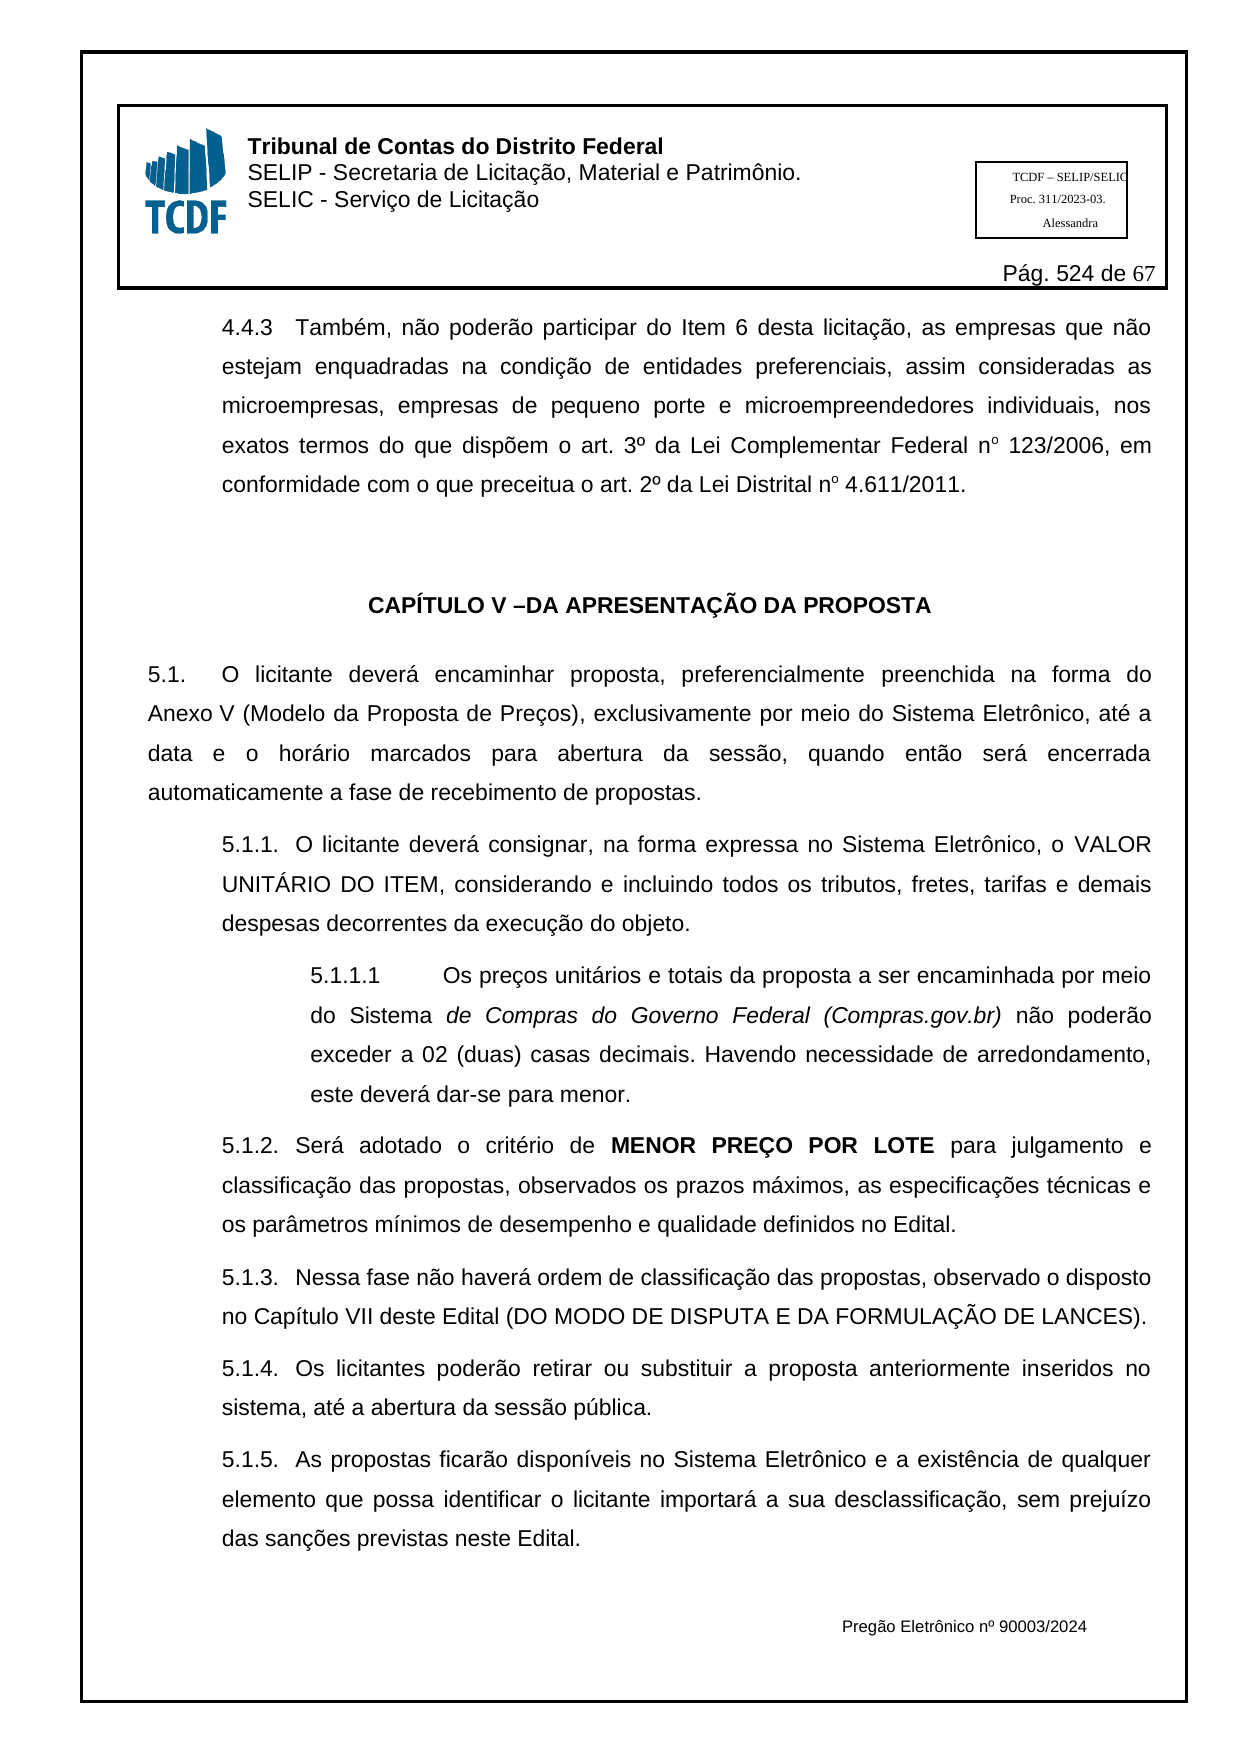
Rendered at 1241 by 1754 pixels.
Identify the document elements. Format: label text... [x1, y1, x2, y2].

text 5.1.4. Os licitantes poderão retirar ou substituir a proposta anteriormente inseridos no sistema, até a abertura da sessão pública. [222, 1355, 1152, 1421]
text 5.1.2. Será adotado o critério de MENOR PREÇO POR LOTE para julgamento e classificação das propostas, observados os prazos máximos, as especificações técnicas e os parâmetros mínimos de desempenho e qualidade definidos no Edital. [222, 1132, 1152, 1238]
text 5.1.3. Nessa fase não haverá ordem de classificação das propostas, observado o disposto no Capítulo VII deste Edital (DO MODO DE DISPUTA E DA FORMULAÇÃO DE LANCES). [222, 1263, 1152, 1329]
text 5.1.5. As propostas ficarão disponíveis no Sistema Eletrônico e a existência de qualquer elemento que possa identificar o licitante importará a sua desclassificação, sem prejuízo das sanções previstas neste Edital. [222, 1446, 1152, 1552]
picture [130, 125, 241, 236]
text 4.4.3 Também, não poderão participar do Item 6 desta licitação, as empresas que não estejam enquadradas na condição de entidades preferenciais, assim consideradas as microempresas, empresas de pequeno porte e microempreendedores individuais, nos exatos termos do que dispõem o art. 3º da Lei Complementar Federal no 123/2006, em conformidade com o que preceitua o art. 2º da Lei Distrital no 4.611/2011. [222, 313, 1152, 498]
text 5.1.1.1 Os preços unitários e totais da proposta a ser encaminhada por meio do Sistema de Compras do Governo Federal (Compras.gov.br) não poderão exceder a 02 (duas) casas decimais. Havendo necessidade de arredondamento, este deverá dar-se para menor. [310, 962, 1152, 1107]
text 5.1.1. O licitante deverá consignar, na forma expressa no Sistema Eletrônico, o VALOR UNITÁRIO DO ITEM, considerando e incluindo todos os tributos, fretes, tarifas e demais despesas decorrentes da execução do objeto. [222, 831, 1152, 936]
text 5.1. O licitante deverá encaminhar proposta, preferencialmente preenchida na forma do Anexo V (Modelo da Proposta de Preços), exclusivamente por meio do Sistema Eletrônico, até a data e o horário marcados para abertura da sessão, quando então será encerrada automaticamente a fase de recebimento de propostas. [148, 661, 1152, 806]
text CAPÍTULO v –DA APRESENTAÇÃO DA PROPOSTA [148, 592, 1152, 618]
